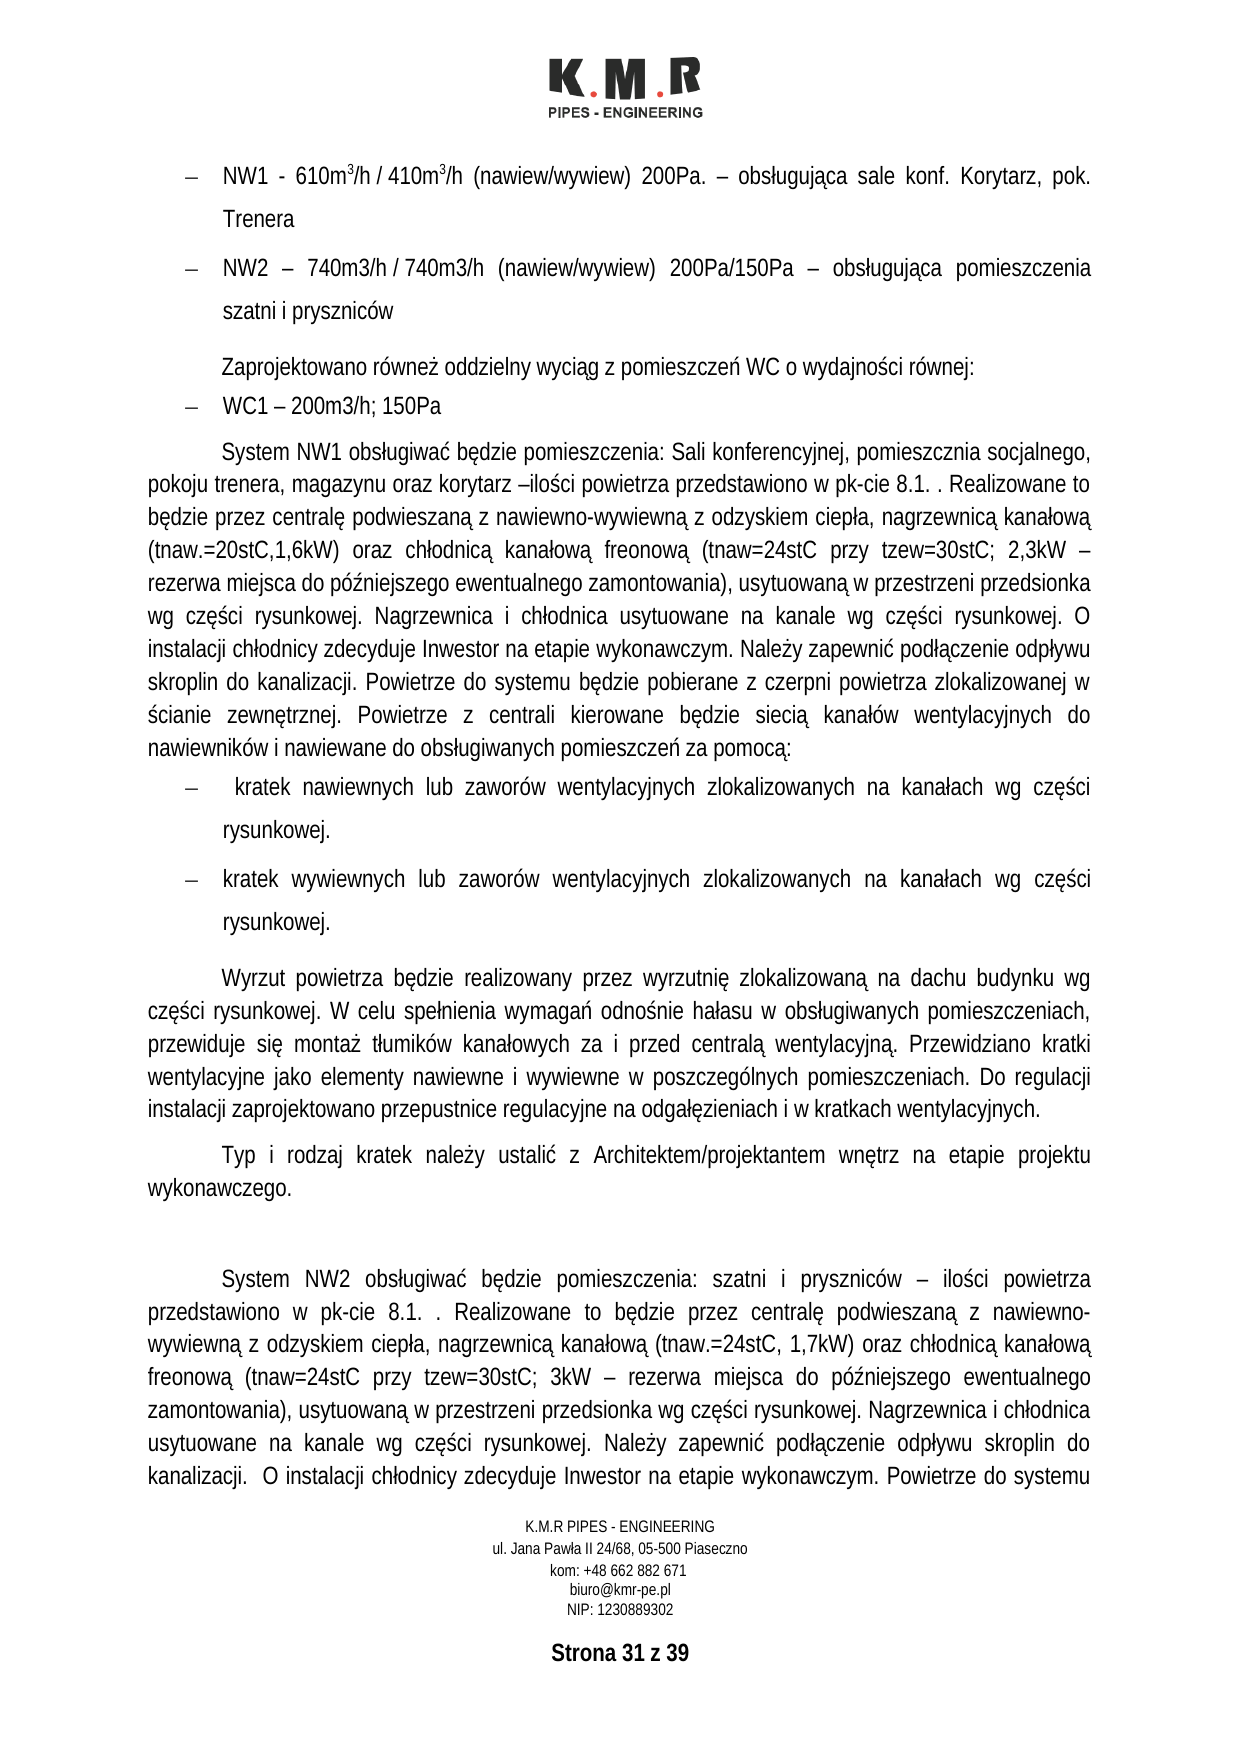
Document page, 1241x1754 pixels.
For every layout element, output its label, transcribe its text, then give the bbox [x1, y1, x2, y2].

text NW2 – 740m3/h / 740m3/h (nawiew/wywiew) 200Pa/150Pa – obsługująca pomieszczenia szatni i pryszniców [185, 253, 1093, 325]
text Zaprojektowano równeż oddzielny wyciąg z pomieszczeń WC o wydajności równej: [148, 352, 1093, 380]
text WC1 – 200m3/h; 150Pa [185, 391, 1093, 420]
text kratek wywiewnych lub zaworów wentylacyjnych zlokalizowanych na kanałach wg części rysunkowej. [185, 864, 1093, 936]
text NW1 - 610m3/h / 410m3/h (nawiew/wywiew) 200Pa. – obsługująca sale konf. Korytarz, pok. Trenera [185, 161, 1093, 233]
text kratek nawiewnych lub zaworów wentylacyjnych zlokalizowanych na kanałach wg części rysunkowej. [185, 772, 1093, 844]
text System NW1 obsługiwać będzie pomieszczenia: Sali konferencyjnej, pomieszcznia socjalnego, pokoju trenera, magazynu oraz korytarz –ilości powietrza przedstawiono w pk-cie 8.1. . Realizowane to będzie przez centralę podwieszaną z nawiewno-wywiewną z odzyskiem ciepła, nagrzewnicą kanałową (tnaw.=20stC,1,6kW) oraz chłodnicą kanałową freonową (tnaw=24stC przy tzew=30stC; 2,3kW – rezerwa miejsca do późniejszego ewentualnego zamontowania), usytuowaną w przestrzeni przedsionka wg części rysunkowej. Nagrzewnica i chłodnica usytuowane na kanale wg części rysunkowej. O instalacji chłodnicy zdecyduje Inwestor na etapie wykonawczym. Należy zapewnić podłączenie odpływu skroplin do kanalizacji. Powietrze do systemu będzie pobierane z czerpni powietrza zlokalizowanej w ścianie zewnętrznej. Powietrze z centrali kierowane będzie siecią kanałów wentylacyjnych do nawiewników i nawiewane do obsługiwanych pomieszczeń za pomocą: [148, 436, 1093, 761]
text Wyrzut powietrza będzie realizowany przez wyrzutnię zlokalizowaną na dachu budynku wg części rysunkowej. W celu spełnienia wymagań odnośnie hałasu w obsługiwanych pomieszczeniach, przewiduje się montaż tłumików kanałowych za i przed centralą wentylacyjną. Przewidziano kratki wentylacyjne jako elementy nawiewne i wywiewne w poszczególnych pomieszczeniach. Do regulacji instalacji zaprojektowano przepustnice regulacyjne na odgałęzieniach i w kratkach wentylacyjnych. [148, 963, 1093, 1123]
picture [518, 29, 735, 144]
text Typ i rodzaj kratek należy ustalić z Architektem/projektantem wnętrz na etapie projektu wykonawczego. [148, 1140, 1093, 1201]
